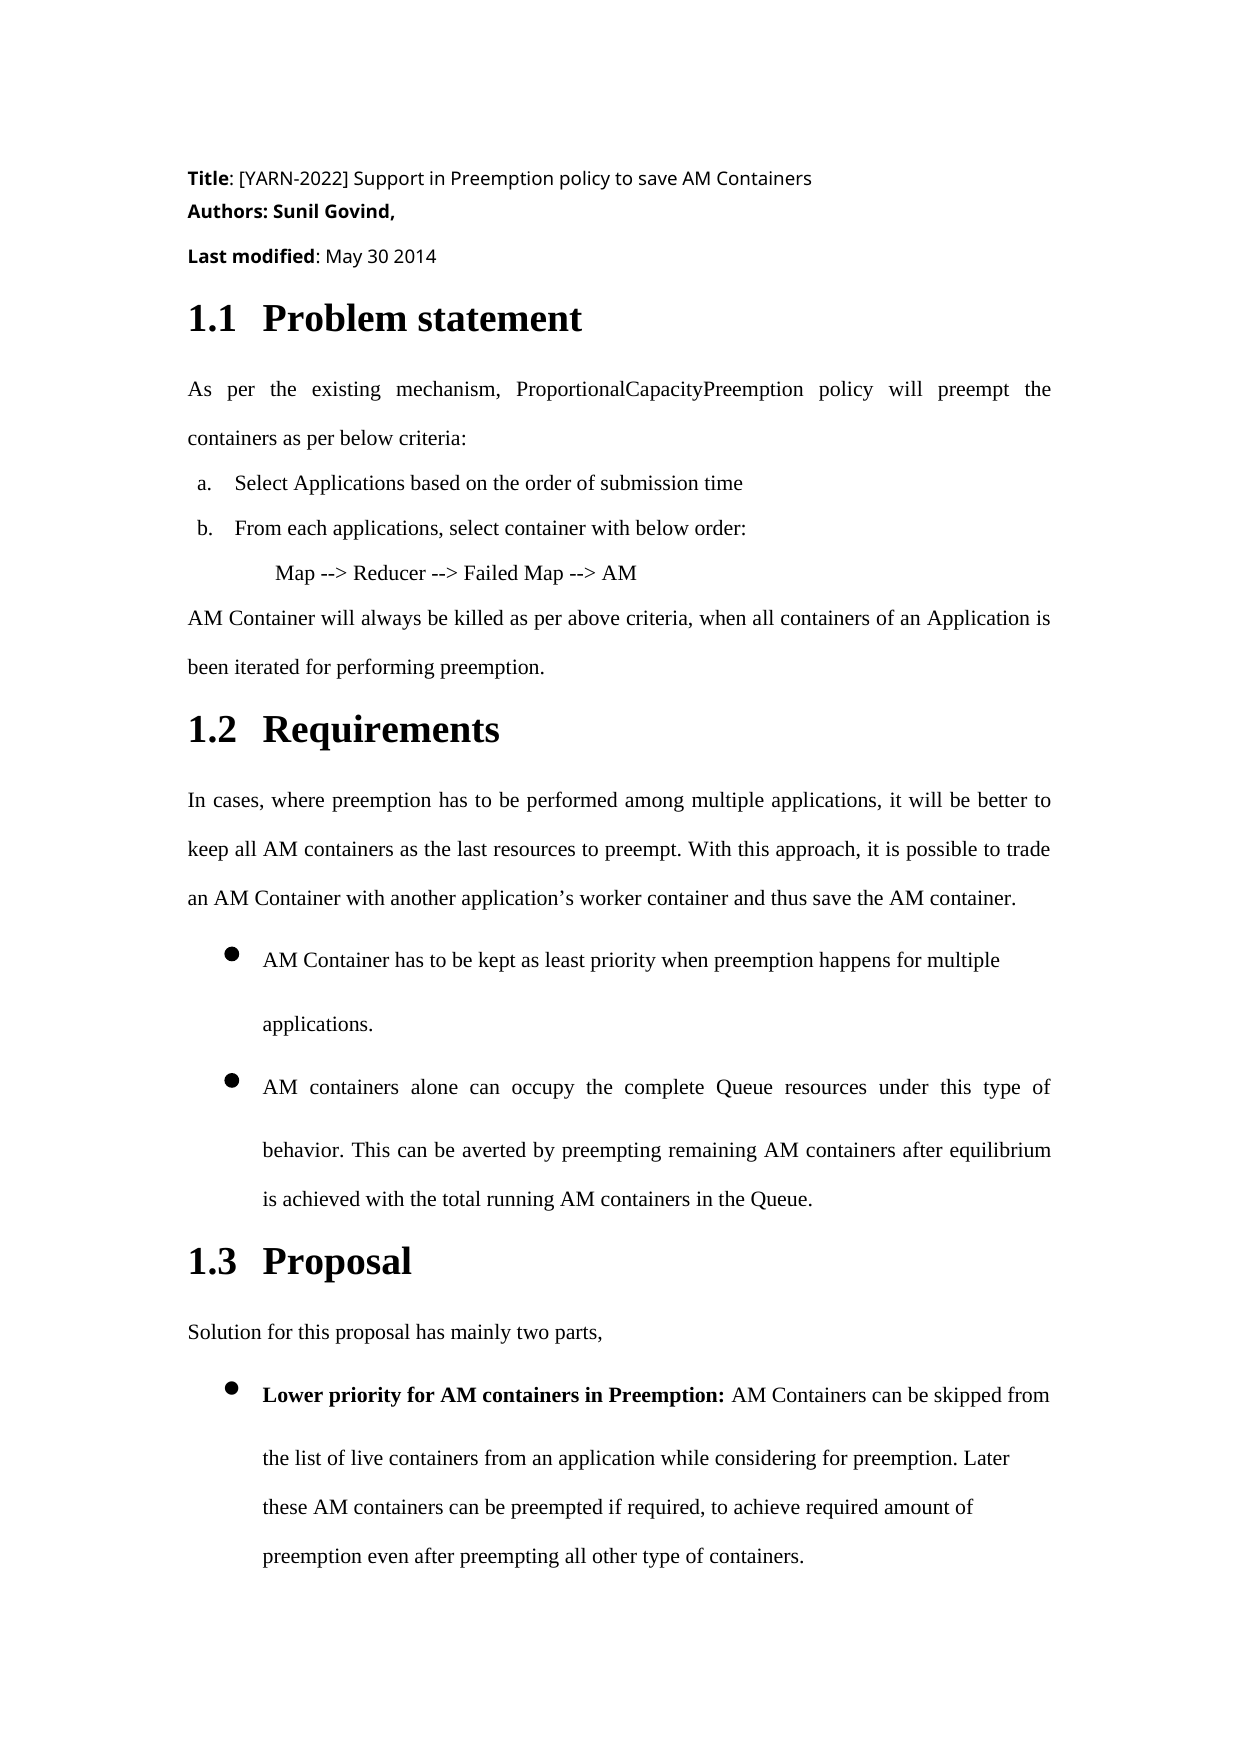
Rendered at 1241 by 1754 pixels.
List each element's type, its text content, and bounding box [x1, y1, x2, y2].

list AM containers alone can occupy the complete Queue resources under this type of behavior. This can be averted by preempting remaining AM containers after equilibrium is achieved with the total running AM containers in the Queue. [225, 1052, 1053, 1215]
text Solution for this proposal has mainly two parts, [187, 1315, 1053, 1348]
text Authors: Sunil Govind, [187, 194, 1053, 227]
text Map --> Reducer --> Failed Map --> AM [234, 557, 1053, 589]
list Select Applications based on the order of submission time [197, 466, 1053, 499]
list Requirements [187, 696, 1053, 761]
text Title: [YARN-2022] Support in Preemption policy to save AM Containers [187, 162, 1053, 194]
text As per the existing mechanism, ProportionalCapacityPreemption policy will preempt the containers as per below criteria: [187, 373, 1053, 454]
text AM Container will always be killed as per above criteria, when all containers of an Application is been iterated for performing preemption. [187, 602, 1053, 683]
list From each applications, select container with below order: [197, 512, 1053, 544]
list AM Container has to be kept as least priority when preemption happens for multiple applications. [225, 926, 1053, 1040]
list Lower priority for AM containers in Preemption: AM Containers can be skipped from the list of live containers from an application while considering for preemption. Later these AM containers can be preempted if required, to achieve required amount of preemption even after preempting all other type of containers. [225, 1360, 1053, 1571]
list Proposal [187, 1227, 1053, 1292]
text Last modified: May 30 2014 [187, 240, 1053, 272]
text In cases, where preemption has to be performed among multiple applications, it will be better to keep all AM containers as the last resources to preempt. With this approach, it is possible to trade an AM Container with another application’s worker container and thus save the AM container. [187, 783, 1053, 913]
list Problem statement [187, 285, 1053, 350]
